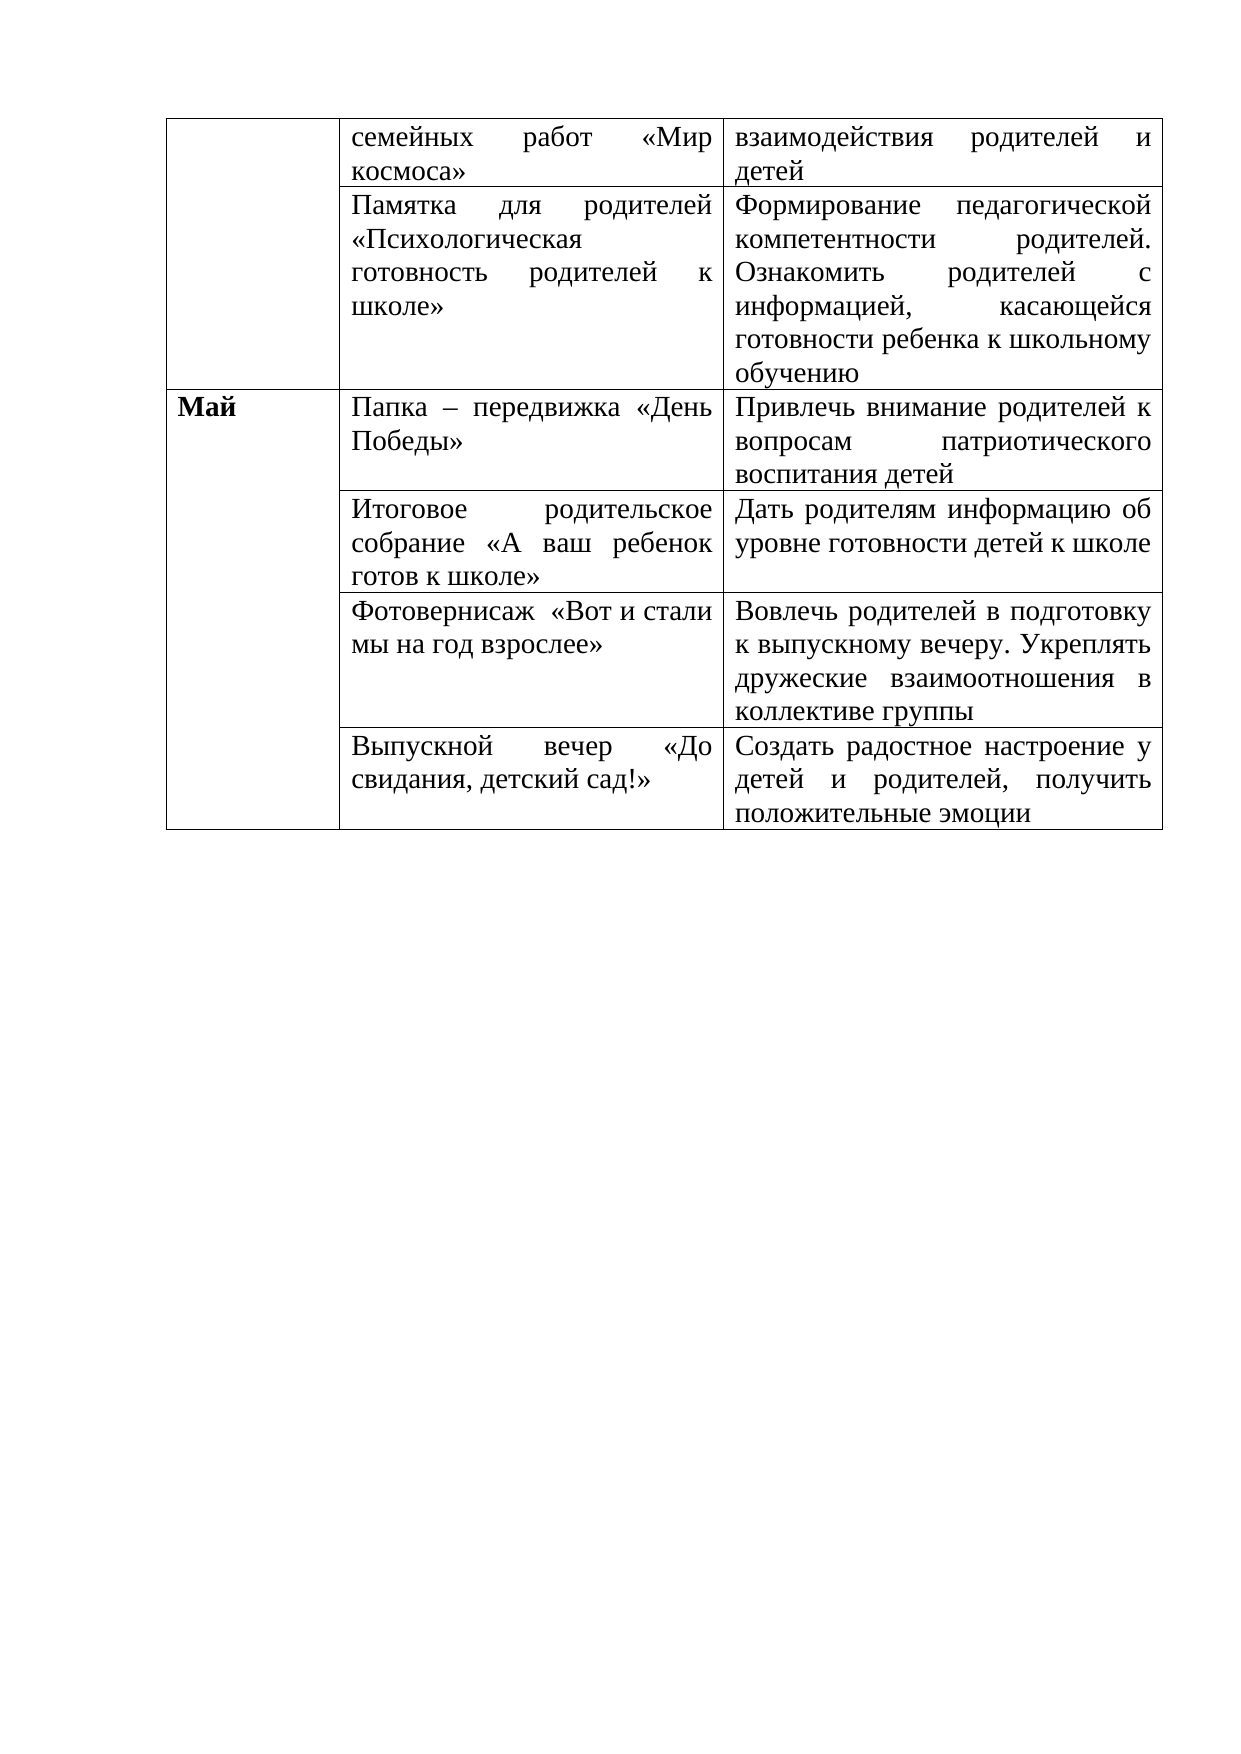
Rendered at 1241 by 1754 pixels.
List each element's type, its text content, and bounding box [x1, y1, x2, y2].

table_cell Дать родителям информацию об уровне готовности детей к школе [724, 491, 1162, 592]
table_cell Папка – передвижка «День Победы» [340, 390, 723, 490]
table_cell Итоговое родительское собрание «А ваш ребенок готов к школе» [340, 491, 723, 592]
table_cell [724, 119, 1162, 186]
table_cell Вовлечь родителей в подготовку к выпускному вечеру. Укреплять дружеские взаимоотношения в коллективе группы [724, 593, 1162, 727]
table_cell Выпускной вечер «До свидания, детский сад!» [340, 728, 723, 829]
table_cell Формирование педагогической компетентности родителей. Ознакомить родителей с информацией, касающейся готовности ребенка к школьному обучению [724, 187, 1162, 388]
table_cell Май [167, 390, 339, 829]
table_cell Памятка для родителей «Психологическая готовность родителей к школе» [340, 187, 723, 388]
table_cell Привлечь внимание родителей к вопросам патриотического воспитания детей [724, 390, 1162, 490]
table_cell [340, 119, 723, 186]
table_cell Фотовернисаж «Вот и стали мы на год взрослее» [340, 593, 723, 727]
table_cell Создать радостное настроение у детей и родителей, получить положительные эмоции [724, 728, 1162, 829]
